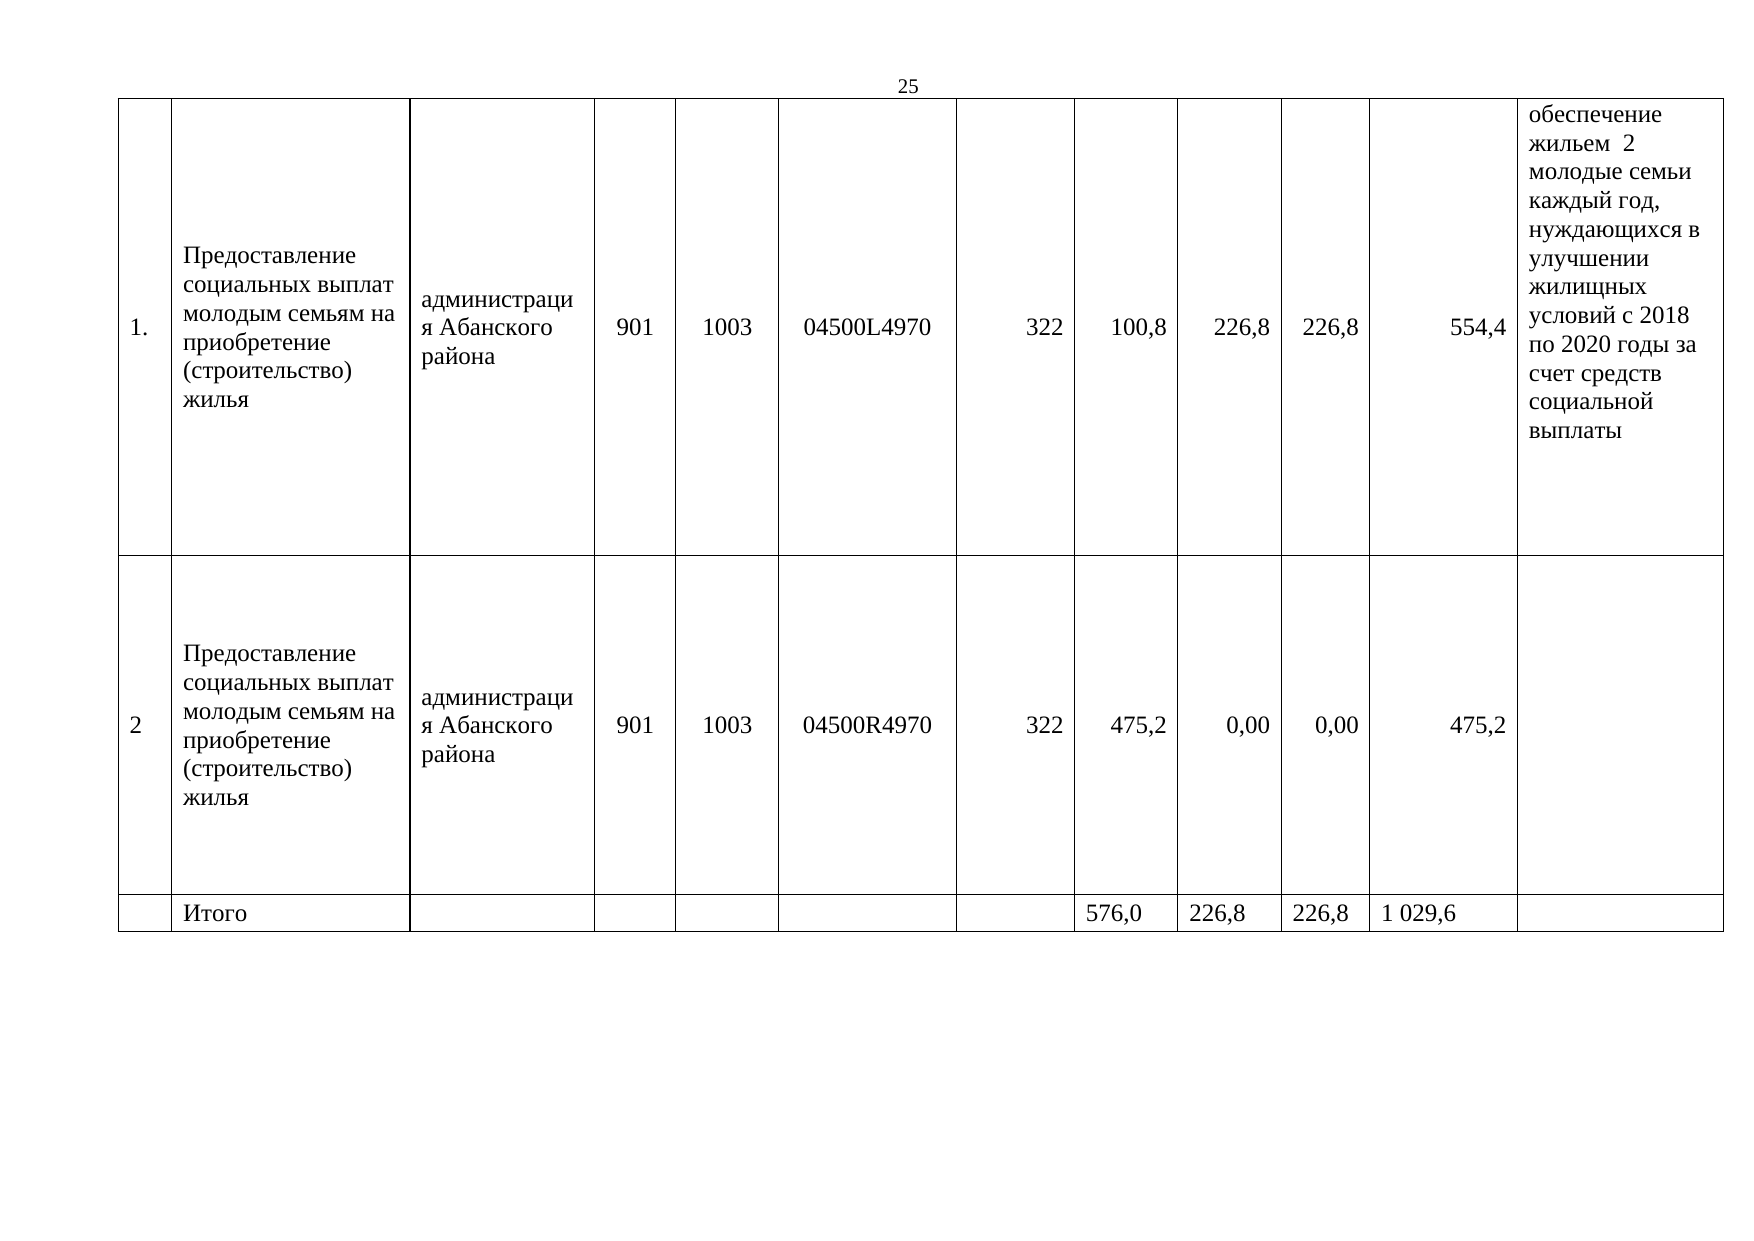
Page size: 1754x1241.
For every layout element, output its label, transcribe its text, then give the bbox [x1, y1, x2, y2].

table_cell Предоставление социальных выплат молодым семьям на приобретение (строительство) жилья [172, 99, 409, 555]
table_cell [676, 895, 778, 931]
table_cell 226,8 [1178, 895, 1281, 931]
table_cell 226,8 [1282, 99, 1369, 555]
table_cell Предоставление социальных выплат молодым семьям на приобретение (строительство) жилья [172, 556, 409, 893]
table_cell 0,00 [1178, 556, 1281, 893]
table_cell 901 [595, 99, 675, 555]
table_cell 04500L4970 [779, 99, 956, 555]
table_cell 322 [957, 556, 1074, 893]
table_cell 2 [119, 556, 171, 893]
table_cell администрация Абанского района [411, 99, 594, 555]
table_cell [957, 895, 1074, 931]
table_cell 901 [595, 556, 675, 893]
table_cell 04500R4970 [779, 556, 956, 893]
table_cell 1003 [676, 556, 778, 893]
table_cell 100,8 [1075, 99, 1177, 555]
table_cell 0,00 [1282, 556, 1369, 893]
table_cell 554,4 [1370, 99, 1517, 555]
table_cell 1 029,6 [1370, 895, 1517, 931]
table_cell [1518, 556, 1723, 893]
table_cell 1003 [676, 99, 778, 555]
table_cell 475,2 [1075, 556, 1177, 893]
table_cell 1. [119, 99, 171, 555]
table_cell [411, 895, 594, 931]
table_cell Итого [172, 895, 409, 931]
table_cell [119, 895, 171, 931]
table_cell администрация Абанского района [411, 556, 594, 893]
table_cell 226,8 [1282, 895, 1369, 931]
table_cell [779, 895, 956, 931]
table_cell 576,0 [1075, 895, 1177, 931]
table_cell 475,2 [1370, 556, 1517, 893]
table_cell [1518, 895, 1723, 931]
table_cell обеспечение жильем 2 молодые семьи каждый год, нуждающихся в улучшении жилищных условий с 2018 по 2020 годы за счет средств социальной выплаты [1518, 99, 1723, 555]
table_cell 226,8 [1178, 99, 1281, 555]
table_cell 322 [957, 99, 1074, 555]
table_cell [595, 895, 675, 931]
